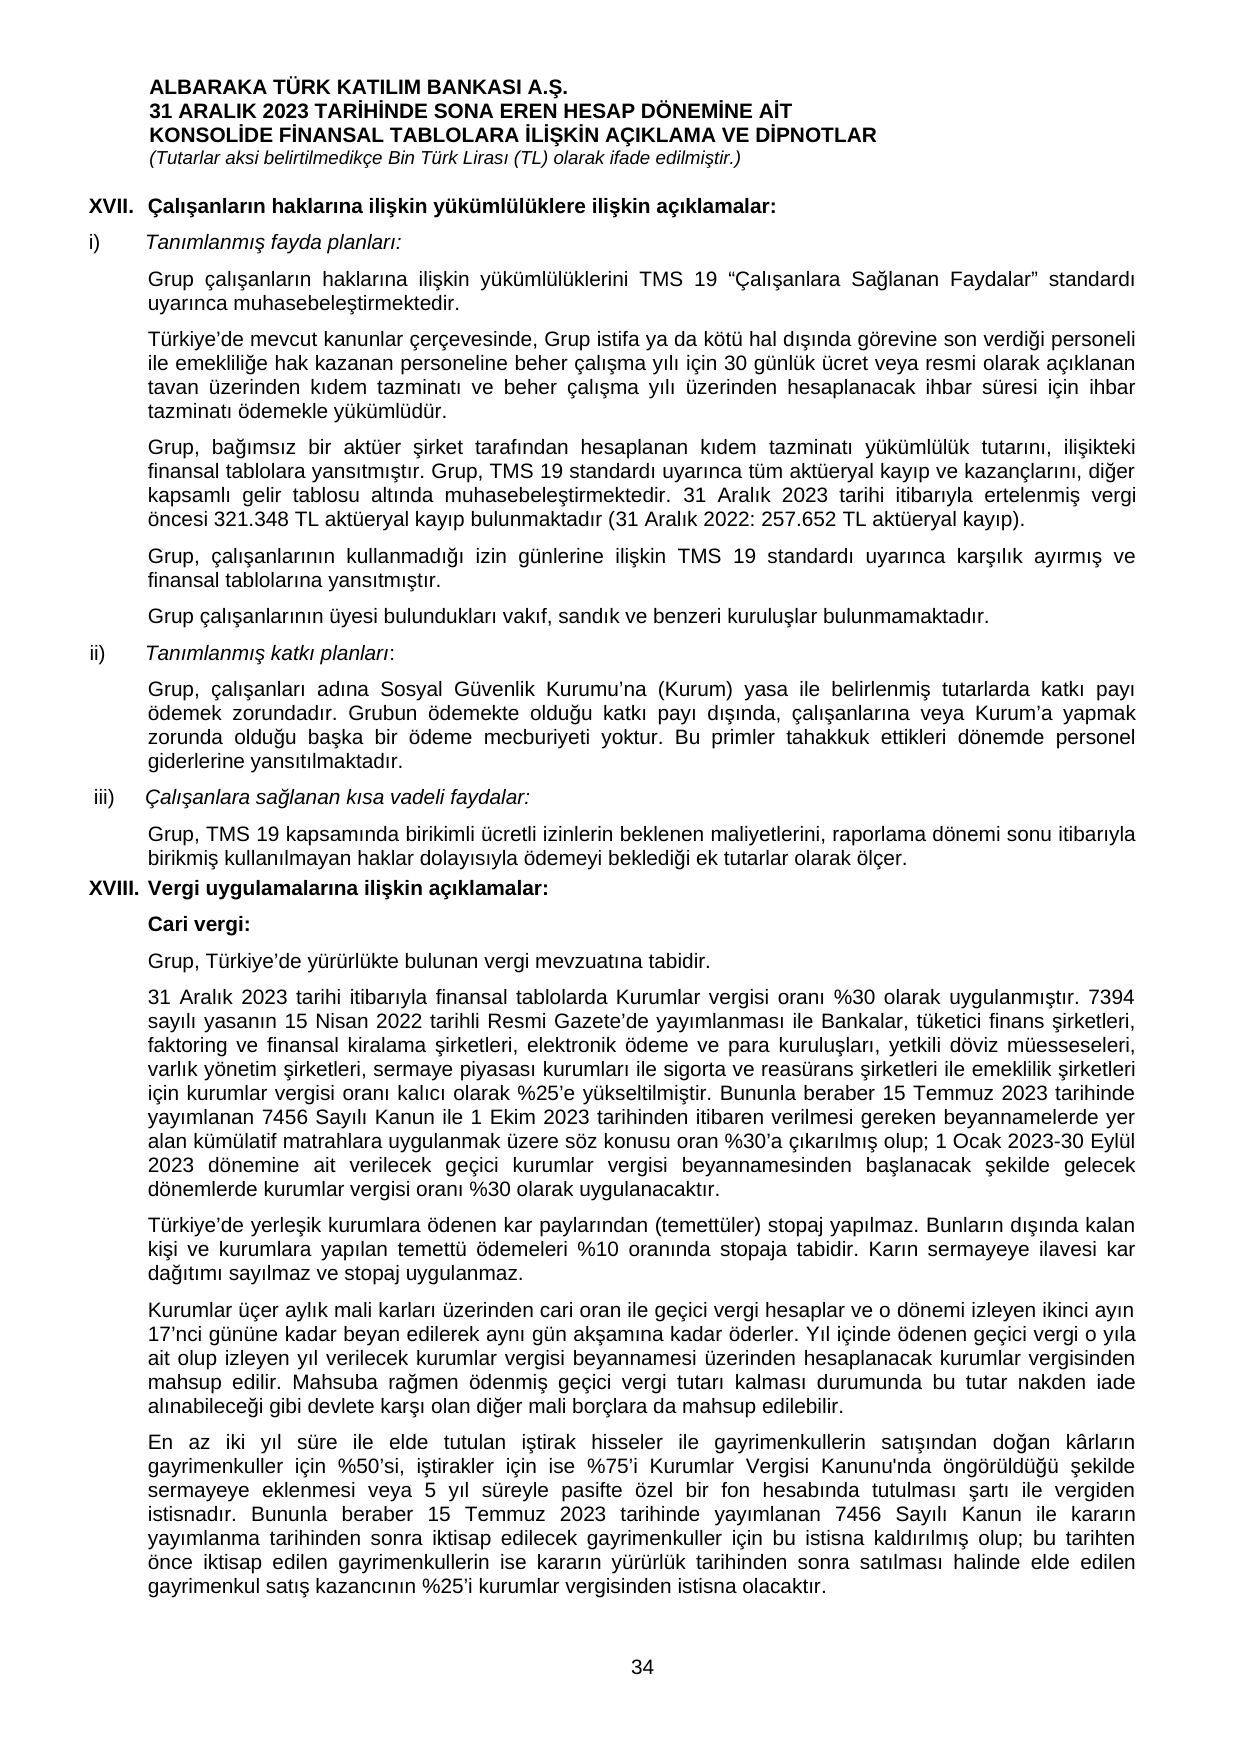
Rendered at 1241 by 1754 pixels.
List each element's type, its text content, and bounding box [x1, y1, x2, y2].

text ii) Tanımlanmış katkı planları: [89, 640, 1137, 664]
text Grup çalışanların haklarına ilişkin yükümlülüklerini TMS 19 “Çalışanlara Sağlanan Faydalar” standardı uyarınca muhasebeleştirmektedir. [148, 266, 1137, 314]
text Grup, bağımsız bir aktüer şirket tarafından hesaplanan kıdem tazminatı yükümlülük tutarını, ilişikteki finansal tablolara yansıtmıştır. Grup, TMS 19 standardı uyarınca tüm aktüeryal kayıp ve kazançlarını, diğer kapsamlı gelir tablosu altında muhasebeleştirmektedir. 31 Aralık 2023 tarihi itibarıyla ertelenmiş vergi öncesi 321.348 TL aktüeryal kayıp bulunmaktadır (31 Aralık 2022: 257.652 TL aktüeryal kayıp). [148, 435, 1137, 531]
text Grup, TMS 19 kapsamında birikimli ücretli izinlerin beklenen maliyetlerini, raporlama dönemi sonu itibarıyla birikmiş kullanılmayan haklar dolayısıyla ödemeyi beklediği ek tutarlar olarak ölçer. [148, 822, 1137, 869]
text Türkiye’de mevcut kanunlar çerçevesinde, Grup istifa ya da kötü hal dışında görevine son verdiği personeli ile emekliliğe hak kazanan personeline beher çalışma yılı için 30 günlük ücret veya resmi olarak açıklanan tavan üzerinden kıdem tazminatı ve beher çalışma yılı üzerinden hesaplanacak ihbar süresi için ihbar tazminatı ödemekle yükümlüdür. [148, 327, 1137, 423]
text Grup, çalışanları adına Sosyal Güvenlik Kurumu’na (Kurum) yasa ile belirlenmiş tutarlarda katkı payı ödemek zorundadır. Grubun ödemekte olduğu katkı payı dışında, çalışanlarına veya Kurum’a yapmak zorunda olduğu başka bir ödeme mecburiyeti yoktur. Bu primler tahakkuk ettikleri dönemde personel giderlerine yansıtılmaktadır. [148, 677, 1137, 773]
text En az iki yıl süre ile elde tutulan iştirak hisseler ile gayrimenkullerin satışından doğan kârların gayrimenkuller için %50’si, iştirakler için ise %75’i Kurumlar Vergisi Kanunu'nda öngörüldüğü şekilde sermayeye eklenmesi veya 5 yıl süreyle pasifte özel bir fon hesabında tutulması şartı ile vergiden istisnadır. Bununla beraber 15 Temmuz 2023 tarihinde yayımlanan 7456 Sayılı Kanun ile kararın yayımlanma tarihinden sonra iktisap edilecek gayrimenkuller için bu istisna kaldırılmış olup; bu tarihten önce iktisap edilen gayrimenkullerin ise kararın yürürlük tarihinden sonra satılması halinde elde edilen gayrimenkul satış kazancının %25’i kurumlar vergisinden istisna olacaktır. [148, 1430, 1137, 1598]
text Grup, çalışanlarının kullanmadığı izin günlerine ilişkin TMS 19 standardı uyarınca karşılık ayırmış ve finansal tablolarına yansıtmıştır. [148, 543, 1137, 591]
text Kurumlar üçer aylık mali karları üzerinden cari oran ile geçici vergi hesaplar ve o dönemi izleyen ikinci ayın 17’nci gününe kadar beyan edilerek aynı gün akşamına kadar öderler. Yıl içinde ödenen geçici vergi o yıla ait olup izleyen yıl verilecek kurumlar vergisi beyannamesi üzerinden hesaplanacak kurumlar vergisinden mahsup edilir. Mahsuba rağmen ödenmiş geçici vergi tutarı kalması durumunda bu tutar nakden iade alınabileceği gibi devlete karşı olan diğer mali borçlara da mahsup edilebilir. [148, 1298, 1137, 1417]
text i) Tanımlanmış fayda planları: [88, 230, 1137, 254]
text Grup çalışanlarının üyesi bulundukları vakıf, sandık ve benzeri kuruluşlar bulunmamaktadır. [148, 604, 1137, 628]
text Grup, Türkiye’de yürürlükte bulunan vergi mevzuatına tabidir. [148, 949, 1137, 973]
text Türkiye’de yerleşik kurumlara ödenen kar paylarından (temettüler) stopaj yapılmaz. Bunların dışında kalan kişi ve kurumlara yapılan temettü ödemeleri %10 oranında stopaja tabidir. Karın sermayeye ilavesi kar dağıtımı sayılmaz ve stopaj uygulanmaz. [148, 1213, 1137, 1285]
text iii) Çalışanlara sağlanan kısa vadeli faydalar: [94, 785, 1137, 809]
text XVIII. Vergi uygulamalarına ilişkin açıklamalar: [89, 876, 1137, 900]
text XVII. Çalışanların haklarına ilişkin yükümlülüklere ilişkin açıklamalar: [89, 193, 1137, 217]
text Cari vergi: [148, 912, 1137, 936]
text 31 Aralık 2023 tarihi itibarıyla finansal tablolarda Kurumlar vergisi oranı %30 olarak uygulanmıştır. 7394 sayılı yasanın 15 Nisan 2022 tarihli Resmi Gazete’de yayımlanması ile Bankalar, tüketici finans şirketleri, faktoring ve finansal kiralama şirketleri, elektronik ödeme ve para kuruluşları, yetkili döviz müesseseleri, varlık yönetim şirketleri, sermaye piyasası kurumları ile sigorta ve reasürans şirketleri ile emeklilik şirketleri için kurumlar vergisi oranı kalıcı olarak %25’e yükseltilmiştir. Bununla beraber 15 Temmuz 2023 tarihinde yayımlanan 7456 Sayılı Kanun ile 1 Ekim 2023 tarihinden itibaren verilmesi gereken beyannamelerde yer alan kümülatif matrahlara uygulanmak üzere söz konusu oran %30’a çıkarılmış olup; 1 Ocak 2023-30 Eylül 2023 dönemine ait verilecek geçici kurumlar vergisi beyannamesinden başlanacak şekilde gelecek dönemlerde kurumlar vergisi oranı %30 olarak uygulanacaktır. [148, 985, 1137, 1201]
